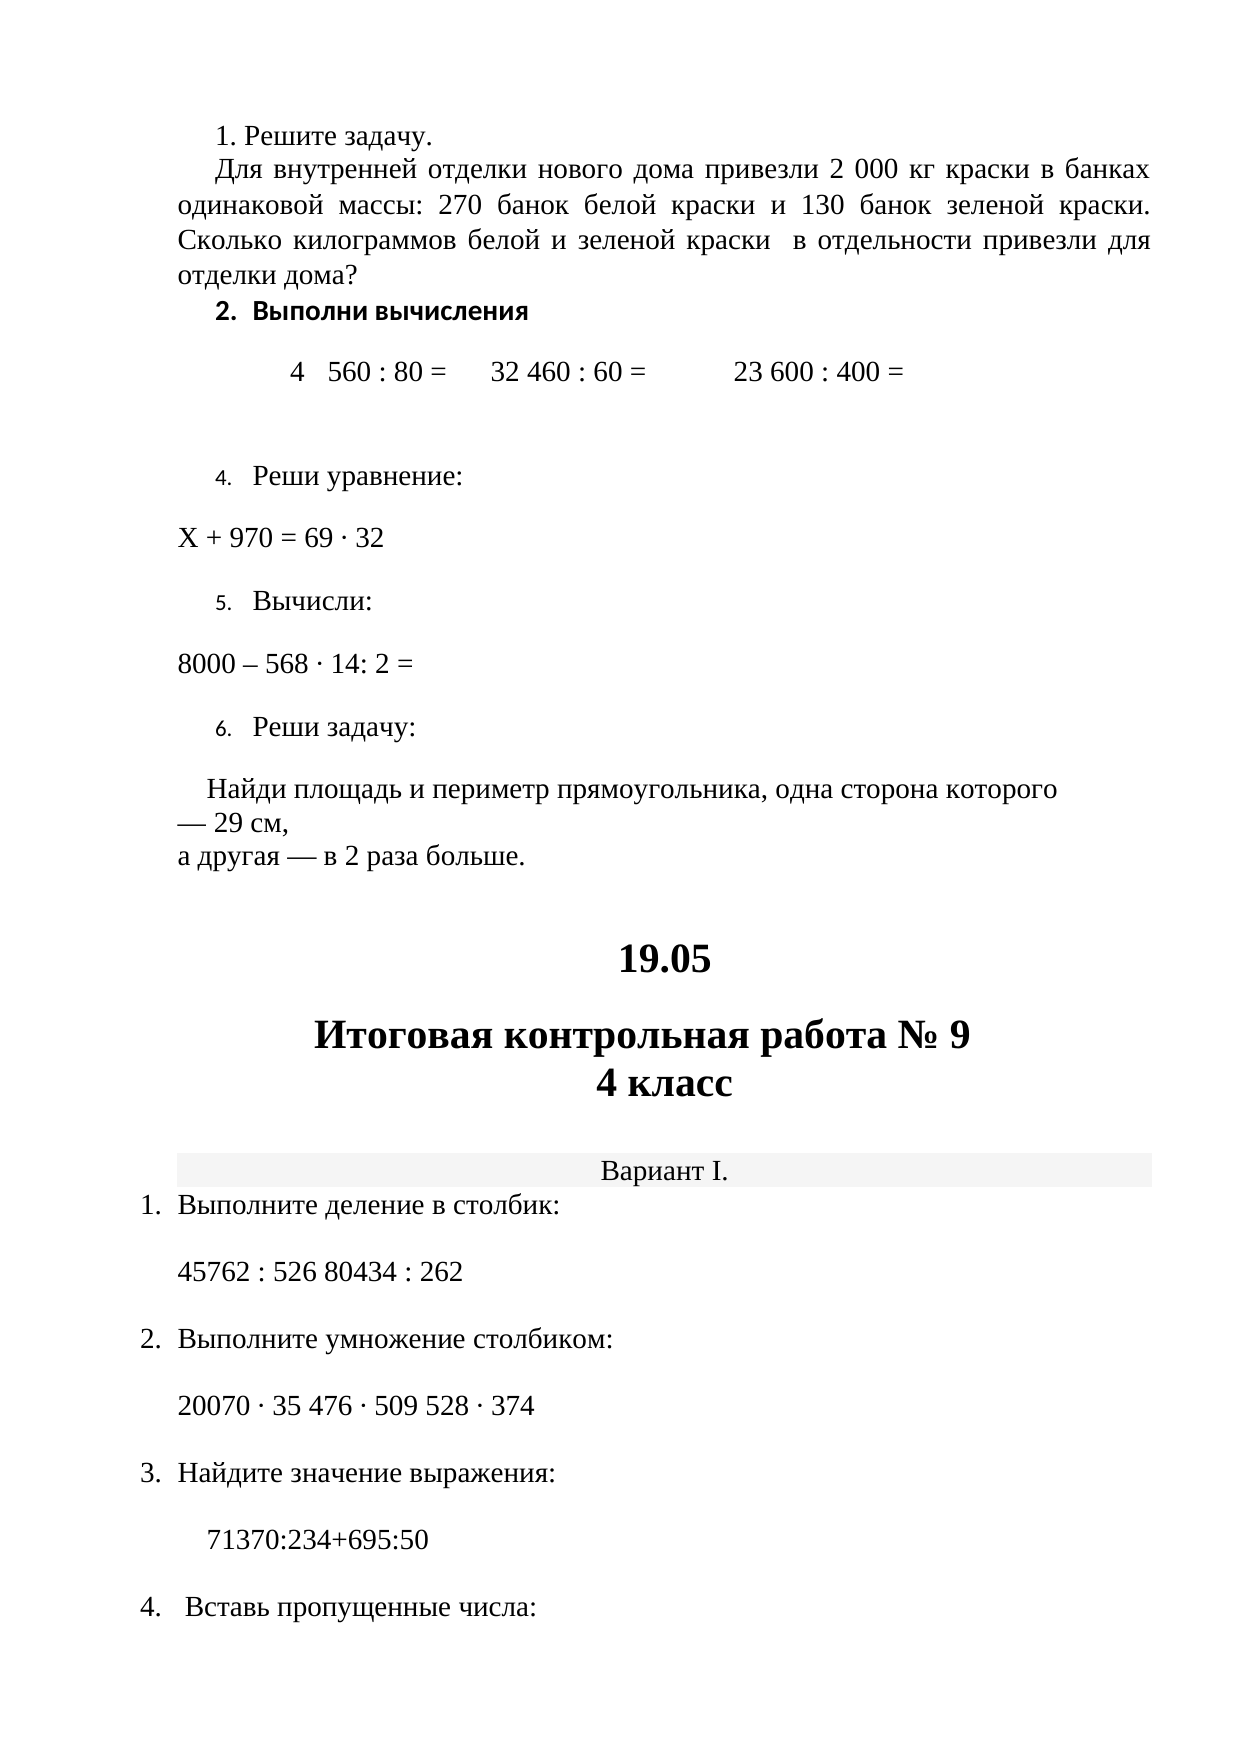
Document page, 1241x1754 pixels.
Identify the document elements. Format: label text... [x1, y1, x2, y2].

list Вставь пропущенные числа: [140, 1589, 1152, 1623]
list 560 : 80 = 32 460 : 60 = 23 600 : 400 = [290, 354, 1152, 388]
list Выполните умножение столбиком: [140, 1321, 1152, 1355]
text Х + 970 = 69 ∙ 32 [177, 521, 1152, 554]
text 1. Решите задачу. [177, 118, 1152, 152]
list Реши задачу: [215, 709, 1152, 742]
text Найди площадь и периметр прямоугольника, одна сторона которого — 29 см, [289, 771, 1152, 838]
text 71370:234+695:50 [177, 1522, 1152, 1556]
list Найдите значение выражения: [140, 1455, 1152, 1489]
text 8000 – 568 ∙ 14: 2 = [177, 646, 1152, 679]
text 20070 ∙ 35 476 ∙ 509 528 ∙ 374 [177, 1388, 1152, 1422]
text 45762 : 526 80434 : 262 [177, 1254, 1152, 1288]
text Вариант I. [177, 1153, 1152, 1187]
list Выполни вычисления [215, 292, 1152, 328]
list Реши уравнение: [215, 458, 1152, 491]
list Выполните деление в столбик: [140, 1187, 1152, 1221]
text Для внутренней отделки нового дома привезли 2 000 кг краски в банках одинаковой массы: 270 банок белой краски и 130 банок зеленой краски. Сколько килограммов белой и зеленой краски в отдельности привезли для отделки дома? [177, 152, 1152, 291]
text Итоговая контрольная работа № 9 [133, 1010, 1152, 1058]
list Вычисли: [215, 583, 1152, 617]
text 4 класс [177, 1058, 1152, 1106]
text а другая — в 2 раза больше. [177, 838, 1152, 872]
text 19.05 [177, 934, 1152, 982]
